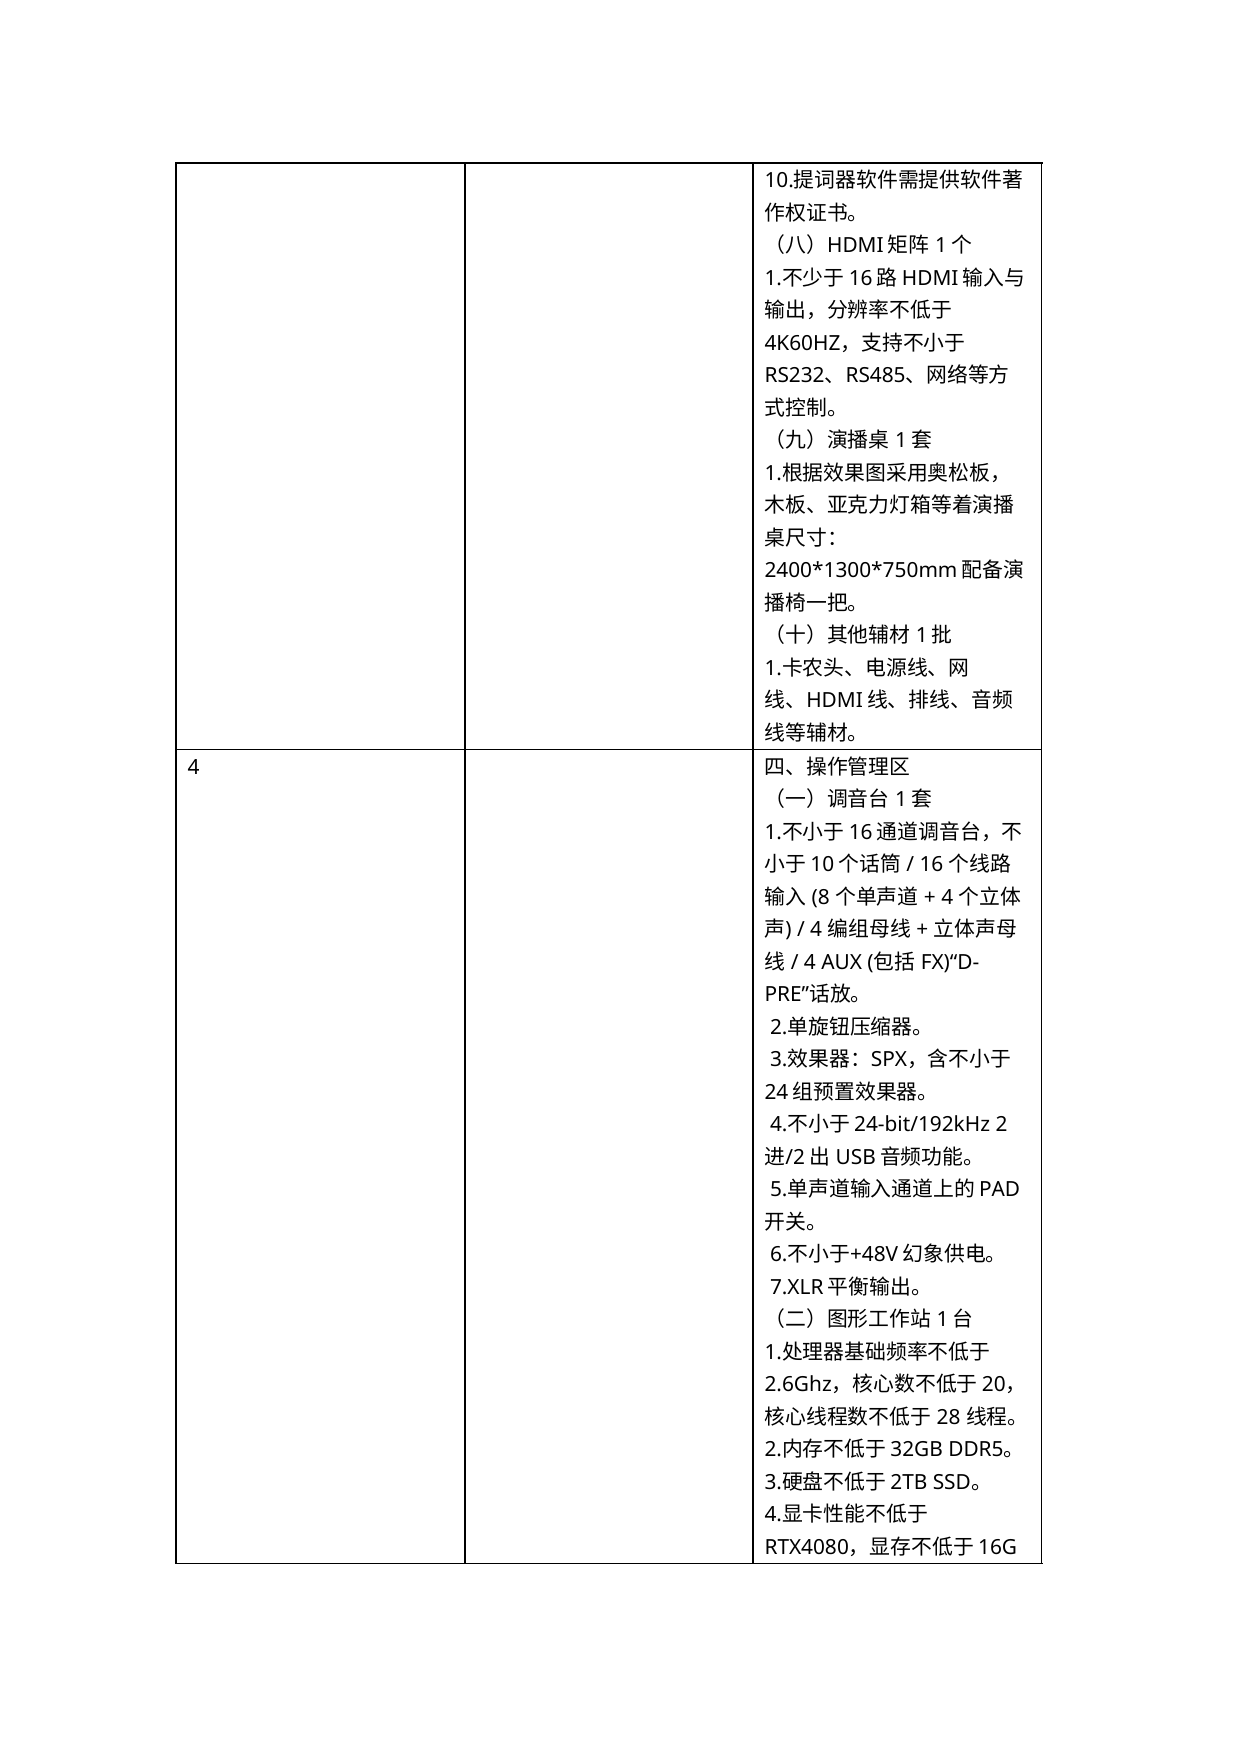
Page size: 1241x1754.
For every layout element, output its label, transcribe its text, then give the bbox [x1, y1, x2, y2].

table_cell 3 [177, 164, 464, 748]
table_cell 4 [177, 750, 464, 1563]
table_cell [754, 750, 1041, 1563]
table_cell [466, 750, 752, 1563]
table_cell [754, 164, 1041, 748]
table_cell [466, 164, 752, 748]
